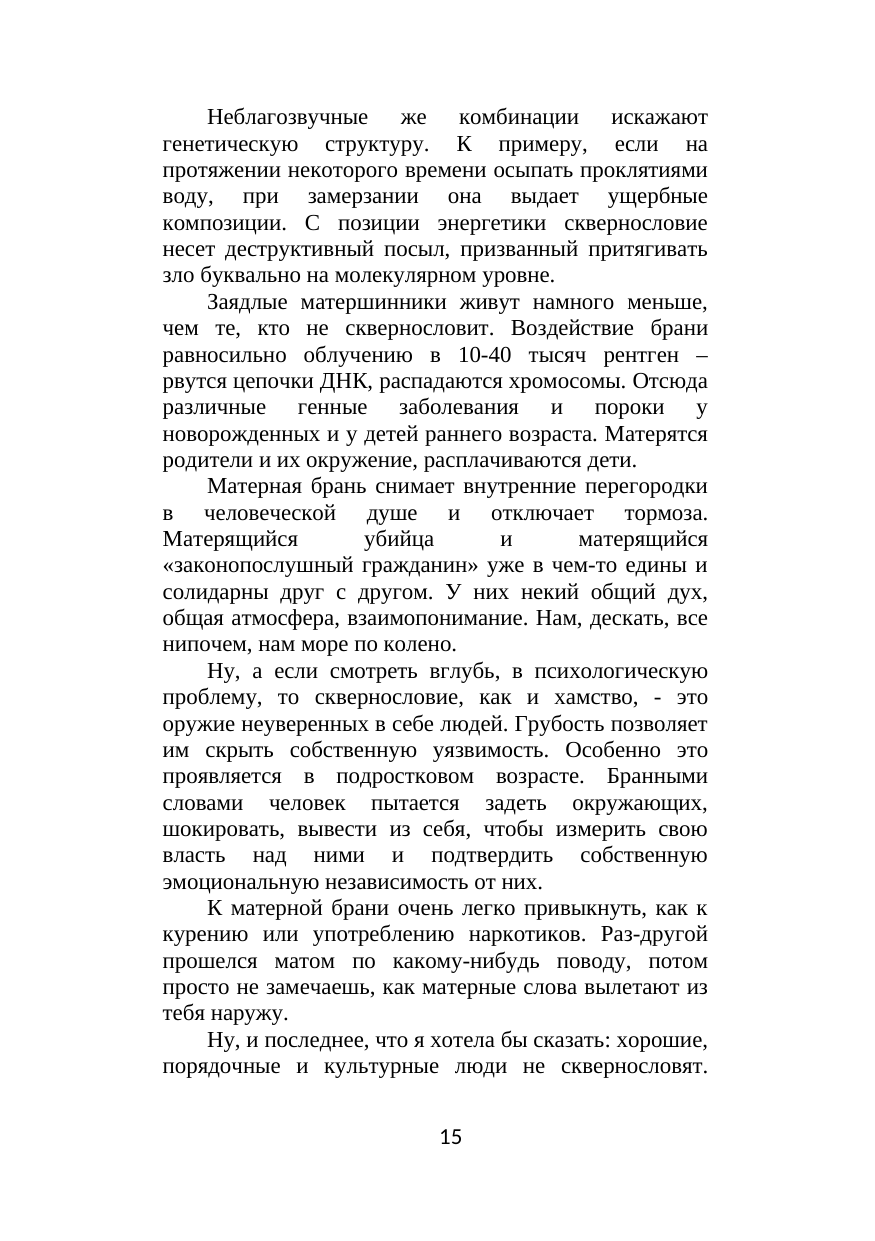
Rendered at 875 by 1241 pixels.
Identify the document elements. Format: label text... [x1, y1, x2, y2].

text Матерная брань снимает внутренние перегородки в человеческой душе и отключает тормоза. Матерящийся убийца и матерящийся «законопослушный гражданин» уже в чем-то едины и солидарны друг с другом. У них некий общий дух, общая атмосфера, взаимопонимание. Нам, дескать, все нипочем, нам море по колено. [162, 472, 709, 657]
text Неблагозвучные же комбинации искажают генетическую структуру. К примеру, если на протяжении некоторого времени осыпать проклятиями воду, при замерзании она выдает ущербные композиции. С позиции энергетики сквернословие несет деструктивный посыл, призванный притягивать зло буквально на молекулярном уровне. [162, 103, 709, 288]
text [162, 1026, 709, 1078]
text Заядлые матершинники живут намного меньше, чем те, кто не сквернословит. Воздействие брани равносильно облучению в 10-40 тысяч рентген – рвутся цепочки ДНК, распадаются хромосомы. Отсюда различные генные заболевания и пороки у новорожденных и у детей раннего возраста. Матерятся родители и их окружение, расплачиваются дети. [162, 288, 709, 472]
text К матерной брани очень легко привыкнуть, как к курению или употреблению наркотиков. Раз-другой прошелся матом по какому-нибудь поводу, потом просто не замечаешь, как матерные слова вылетают из тебя наружу. [162, 894, 709, 1026]
text Ну, а если смотреть вглубь, в психологическую проблему, то сквернословие, как и хамство, - это оружие неуверенных в себе людей. Грубость позволяет им скрыть собственную уязвимость. Особенно это проявляется в подростковом возрасте. Бранными словами человек пытается задеть окружающих, шокировать, вывести из себя, чтобы измерить свою власть над ними и подтвердить собственную эмоциональную независимость от них. [162, 657, 709, 894]
